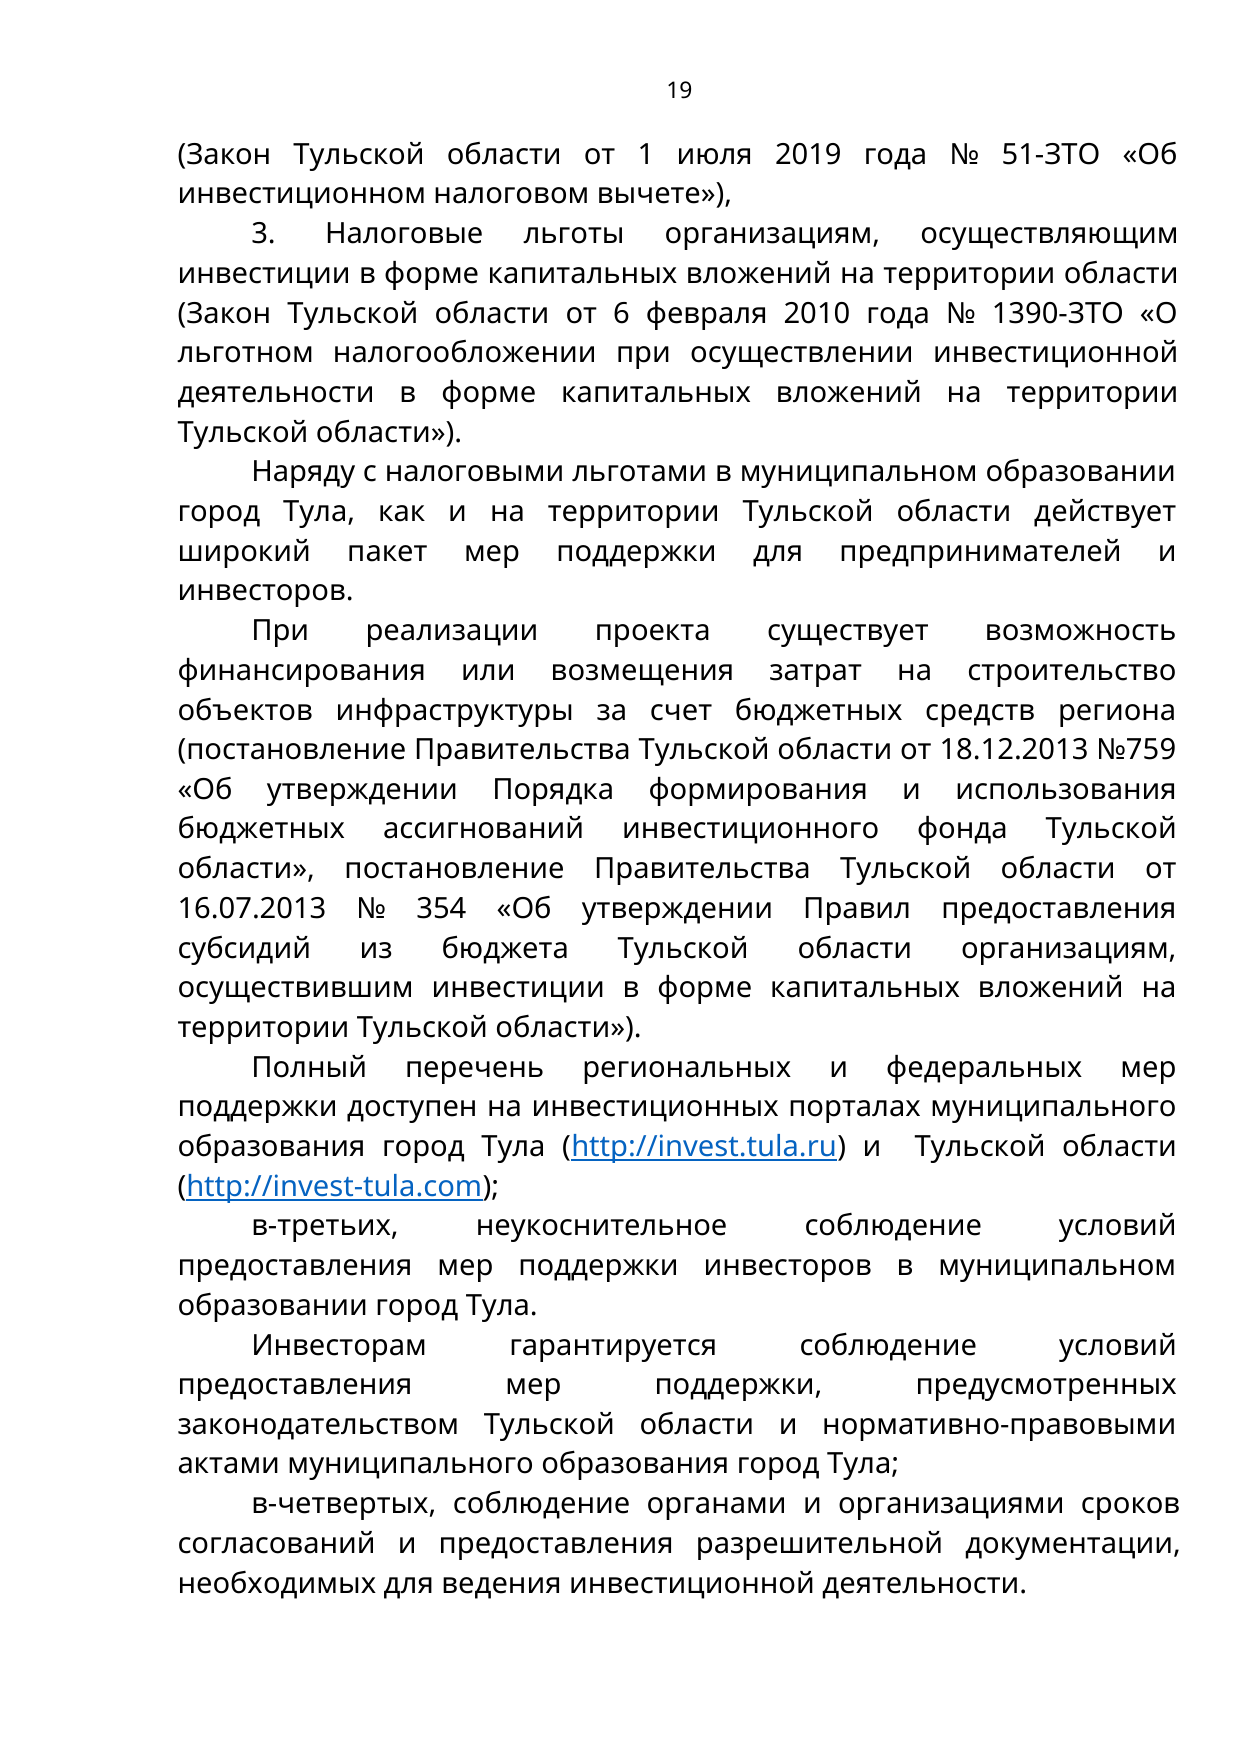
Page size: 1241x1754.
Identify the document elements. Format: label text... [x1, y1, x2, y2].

text При реализации проекта существует возможность финансирования или возмещения затрат на строительство объектов инфраструктуры за счет бюджетных средств региона (постановление Правительства Тульской области от 18.12.2013 №759 «Об утверждении Порядка формирования и использования бюджетных ассигнований инвестиционного фонда Тульской области», постановление Правительства Тульской области от 16.07.2013 № 354 «Об утверждении Правил предоставления субсидий из бюджета Тульской области организациям, осуществившим инвестиции в форме капитальных вложений на территории Тульской области»). [177, 609, 1177, 1046]
text Полный перечень региональных и федеральных мер поддержки доступен на инвестиционных порталах муниципального образования город Тула (http://invest.tula.ru) и Тульской области (http://invest-tula.com); [177, 1046, 1177, 1205]
text в-третьих, неукоснительное соблюдение условий предоставления мер поддержки инвесторов в муниципальном образовании город Тула. [177, 1205, 1177, 1324]
text Инвесторам гарантируется соблюдение условий предоставления мер поддержки, предусмотренных законодательством Тульской области и нормативно-правовыми актами муниципального образования город Тула; [177, 1324, 1177, 1482]
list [177, 133, 1179, 212]
text в-четвертых, соблюдение органами и организациями сроков согласований и предоставления разрешительной документации, необходимых для ведения инвестиционной деятельности. [177, 1482, 1181, 1602]
text Наряду с налоговыми льготами в муниципальном образовании город Тула, как и на территории Тульской области действует широкий пакет мер поддержки для предпринимателей и инвесторов. [177, 451, 1177, 609]
list Налоговые льготы организациям, осуществляющим инвестиции в форме капитальных вложений на территории области (Закон Тульской области от 6 февраля 2010 года № 1390-ЗТО «О льготном налогообложении при осуществлении инвестиционной деятельности в форме капитальных вложений на территории Тульской области»). [177, 212, 1179, 451]
